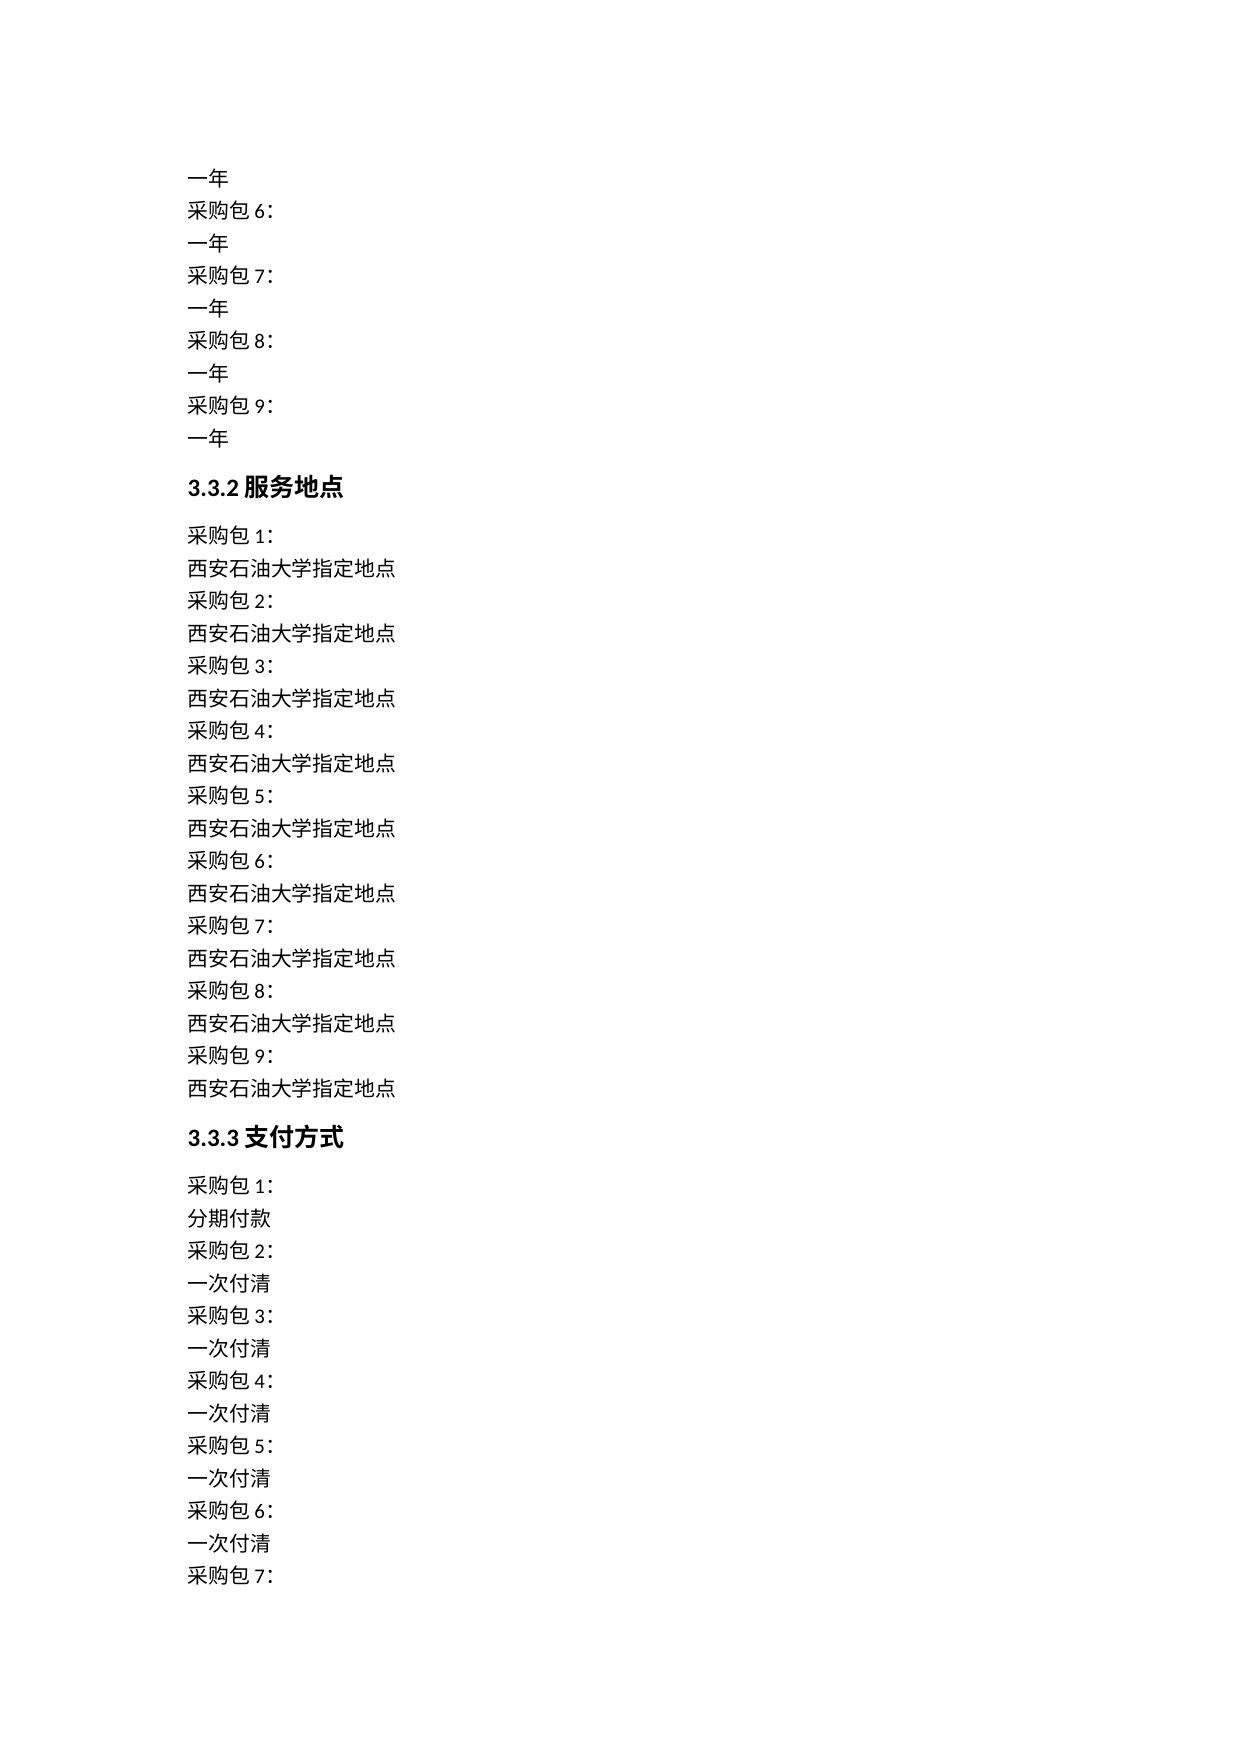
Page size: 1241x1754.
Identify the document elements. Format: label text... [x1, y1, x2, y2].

text 采购包7： [187, 259, 1053, 292]
text 采购包6： [187, 194, 1053, 227]
text 一次付清 [187, 1332, 1053, 1364]
text 采购包3： [187, 1299, 1053, 1332]
text 一年 [187, 162, 1053, 194]
text 采购包3： [187, 649, 1053, 682]
text 采购包1： [187, 1169, 1053, 1202]
text 西安石油大学指定地点 [187, 942, 1053, 974]
text 采购包4： [187, 714, 1053, 747]
text 采购包7： [187, 1559, 1053, 1592]
text 一年 [187, 422, 1053, 454]
text 西安石油大学指定地点 [187, 552, 1053, 584]
text 分期付款 [187, 1202, 1053, 1234]
text 一年 [187, 292, 1053, 324]
text 采购包8： [187, 974, 1053, 1007]
text 西安石油大学指定地点 [187, 812, 1053, 844]
text 采购包2： [187, 1234, 1053, 1267]
text 西安石油大学指定地点 [187, 877, 1053, 909]
text 西安石油大学指定地点 [187, 747, 1053, 779]
text 采购包6： [187, 844, 1053, 877]
text 采购包5： [187, 1429, 1053, 1462]
text 一年 [187, 357, 1053, 389]
text 西安石油大学指定地点 [187, 617, 1053, 649]
text 一次付清 [187, 1462, 1053, 1494]
text 采购包9： [187, 1039, 1053, 1072]
text 采购包9： [187, 389, 1053, 422]
text 采购包7： [187, 909, 1053, 942]
text 一年 [187, 227, 1053, 259]
text 西安石油大学指定地点 [187, 1007, 1053, 1039]
text 3.3.3支付方式 [187, 1104, 1053, 1169]
text 采购包6： [187, 1494, 1053, 1527]
text 西安石油大学指定地点 [187, 1072, 1053, 1104]
text 西安石油大学指定地点 [187, 682, 1053, 714]
text 一次付清 [187, 1267, 1053, 1299]
text 采购包1： [187, 519, 1053, 552]
text 3.3.2服务地点 [187, 454, 1053, 519]
text 采购包5： [187, 779, 1053, 812]
text 一次付清 [187, 1527, 1053, 1559]
text 采购包4： [187, 1364, 1053, 1397]
text 采购包8： [187, 324, 1053, 357]
text 采购包2： [187, 584, 1053, 617]
text 一次付清 [187, 1397, 1053, 1429]
